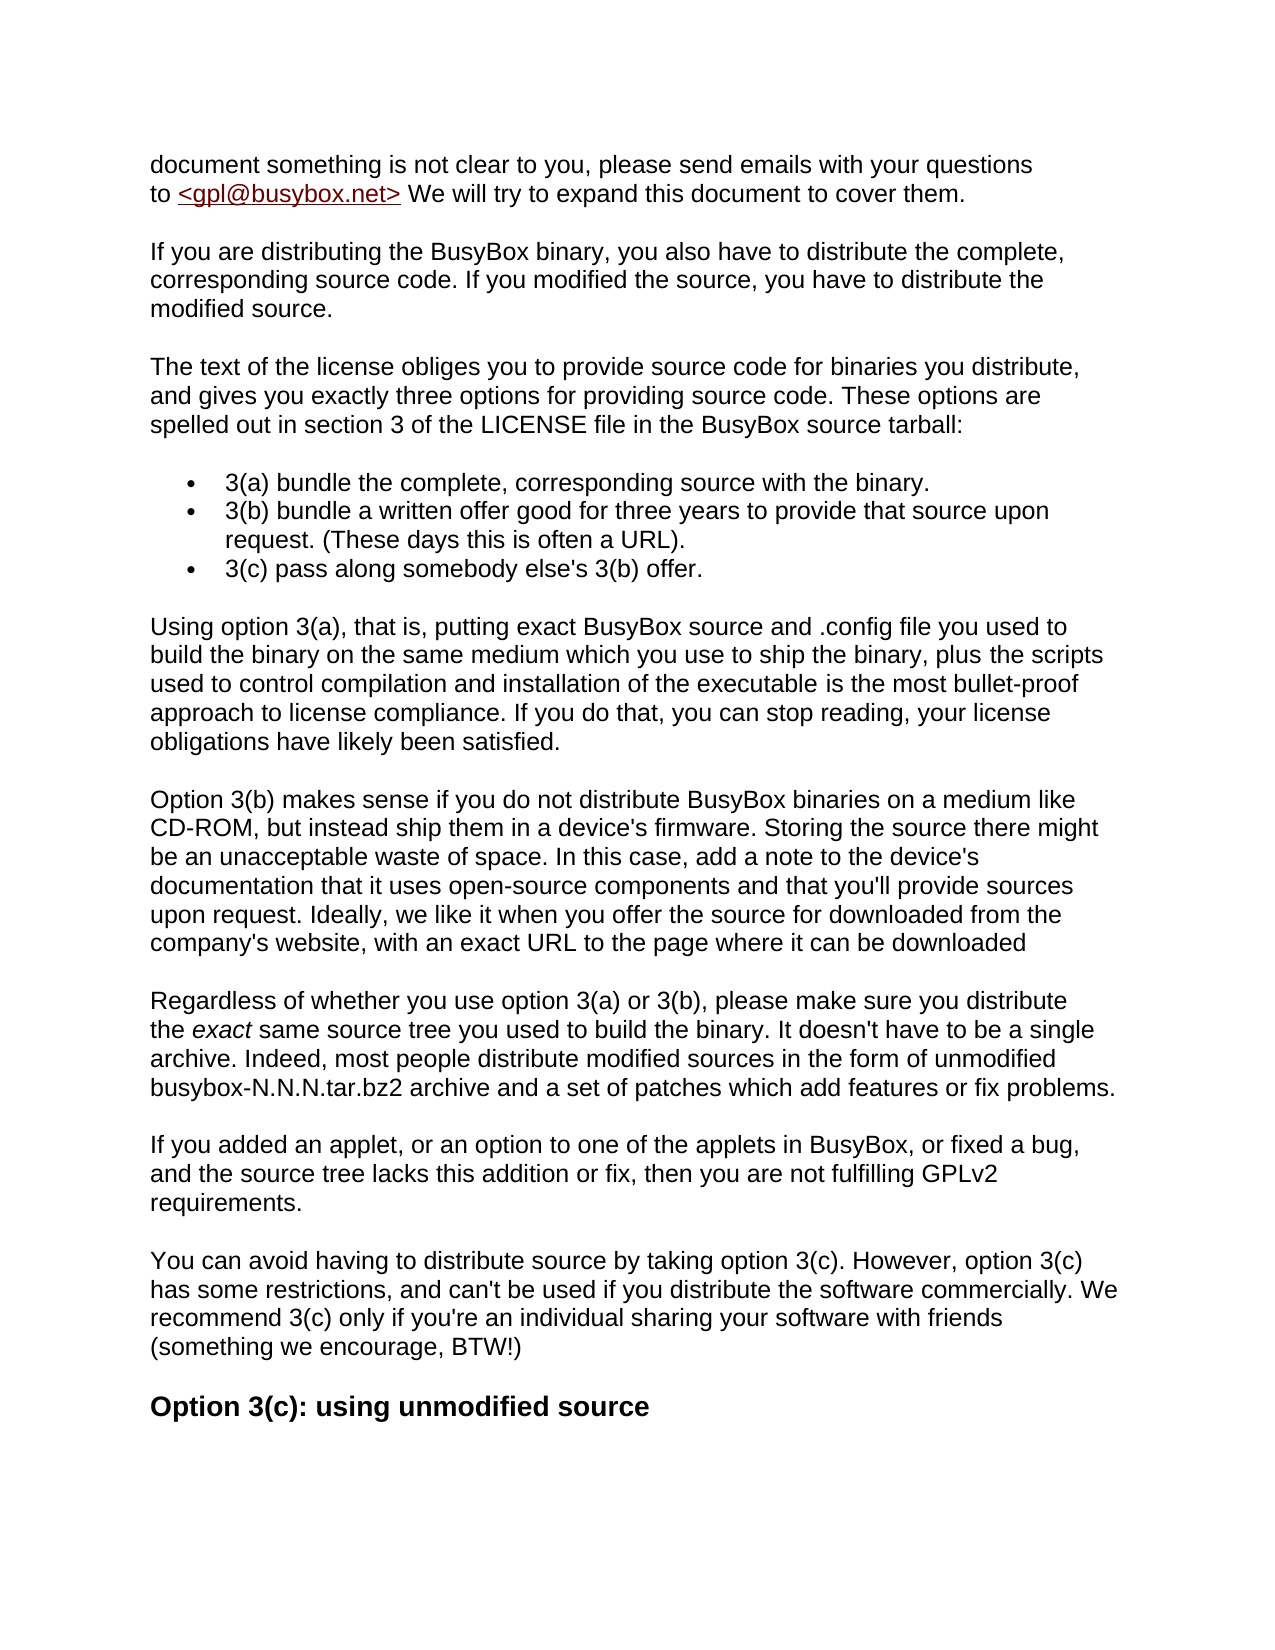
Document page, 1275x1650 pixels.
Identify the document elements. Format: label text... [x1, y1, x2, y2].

list 3(a) bundle the complete, corresponding source with the binary. [187, 467, 1125, 496]
text The text of the license obliges you to provide source code for binaries you distribute, and gives you exactly three options for providing source code. These options are spelled out in section 3 of the LICENSE file in the BusyBox source tarball: [150, 352, 1125, 438]
text Regardless of whether you use option 3(a) or 3(b), please make sure you distribute the exact same source tree you used to build the binary. It doesn't have to be a single archive. Indeed, most people distribute modified sources in the form of unmodified busybox-N.N.N.tar.bz2 archive and a set of patches which add features or fix problems. [150, 986, 1125, 1101]
text If you added an applet, or an option to one of the applets in BusyBox, or fixed a bug, and the source tree lacks this addition or fix, then you are not fulfilling GPLv2 requirements. [150, 1130, 1125, 1217]
text If you are distributing the BusyBox binary, you also have to distribute the complete, corresponding source code. If you modified the source, you have to distribute the modified source. [150, 237, 1125, 323]
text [150, 150, 1125, 207]
list 3(b) bundle a written offer good for three years to provide that source upon request. (These days this is often a URL). [187, 496, 1125, 554]
list 3(c) pass along somebody else's 3(b) offer. [187, 554, 1125, 582]
text Using option 3(a), that is, putting exact BusyBox source and .config file you used to build the binary on the same medium which you use to ship the binary, plus the scripts used to control compilation and installation of the executable is the most bullet-proof approach to license compliance. If you do that, you can stop reading, your license obligations have likely been satisfied. [150, 612, 1125, 755]
text You can avoid having to distribute source by taking option 3(c). However, option 3(c) has some restrictions, and can't be used if you distribute the software commercially. We recommend 3(c) only if you're an individual sharing your software with friends (something we encourage, BTW!) [150, 1246, 1125, 1361]
text Option 3(b) makes sense if you do not distribute BusyBox binaries on a medium like CD-ROM, but instead ship them in a device's firmware. Storing the source there might be an unacceptable waste of space. In this case, add a note to the device's documentation that it uses open-source components and that you'll provide sources upon request. Ideally, we like it when you offer the source for downloaded from the company's website, with an exact URL to the page where it can be downloaded [150, 784, 1125, 957]
text Option 3(c): using unmodified source [150, 1390, 1125, 1422]
